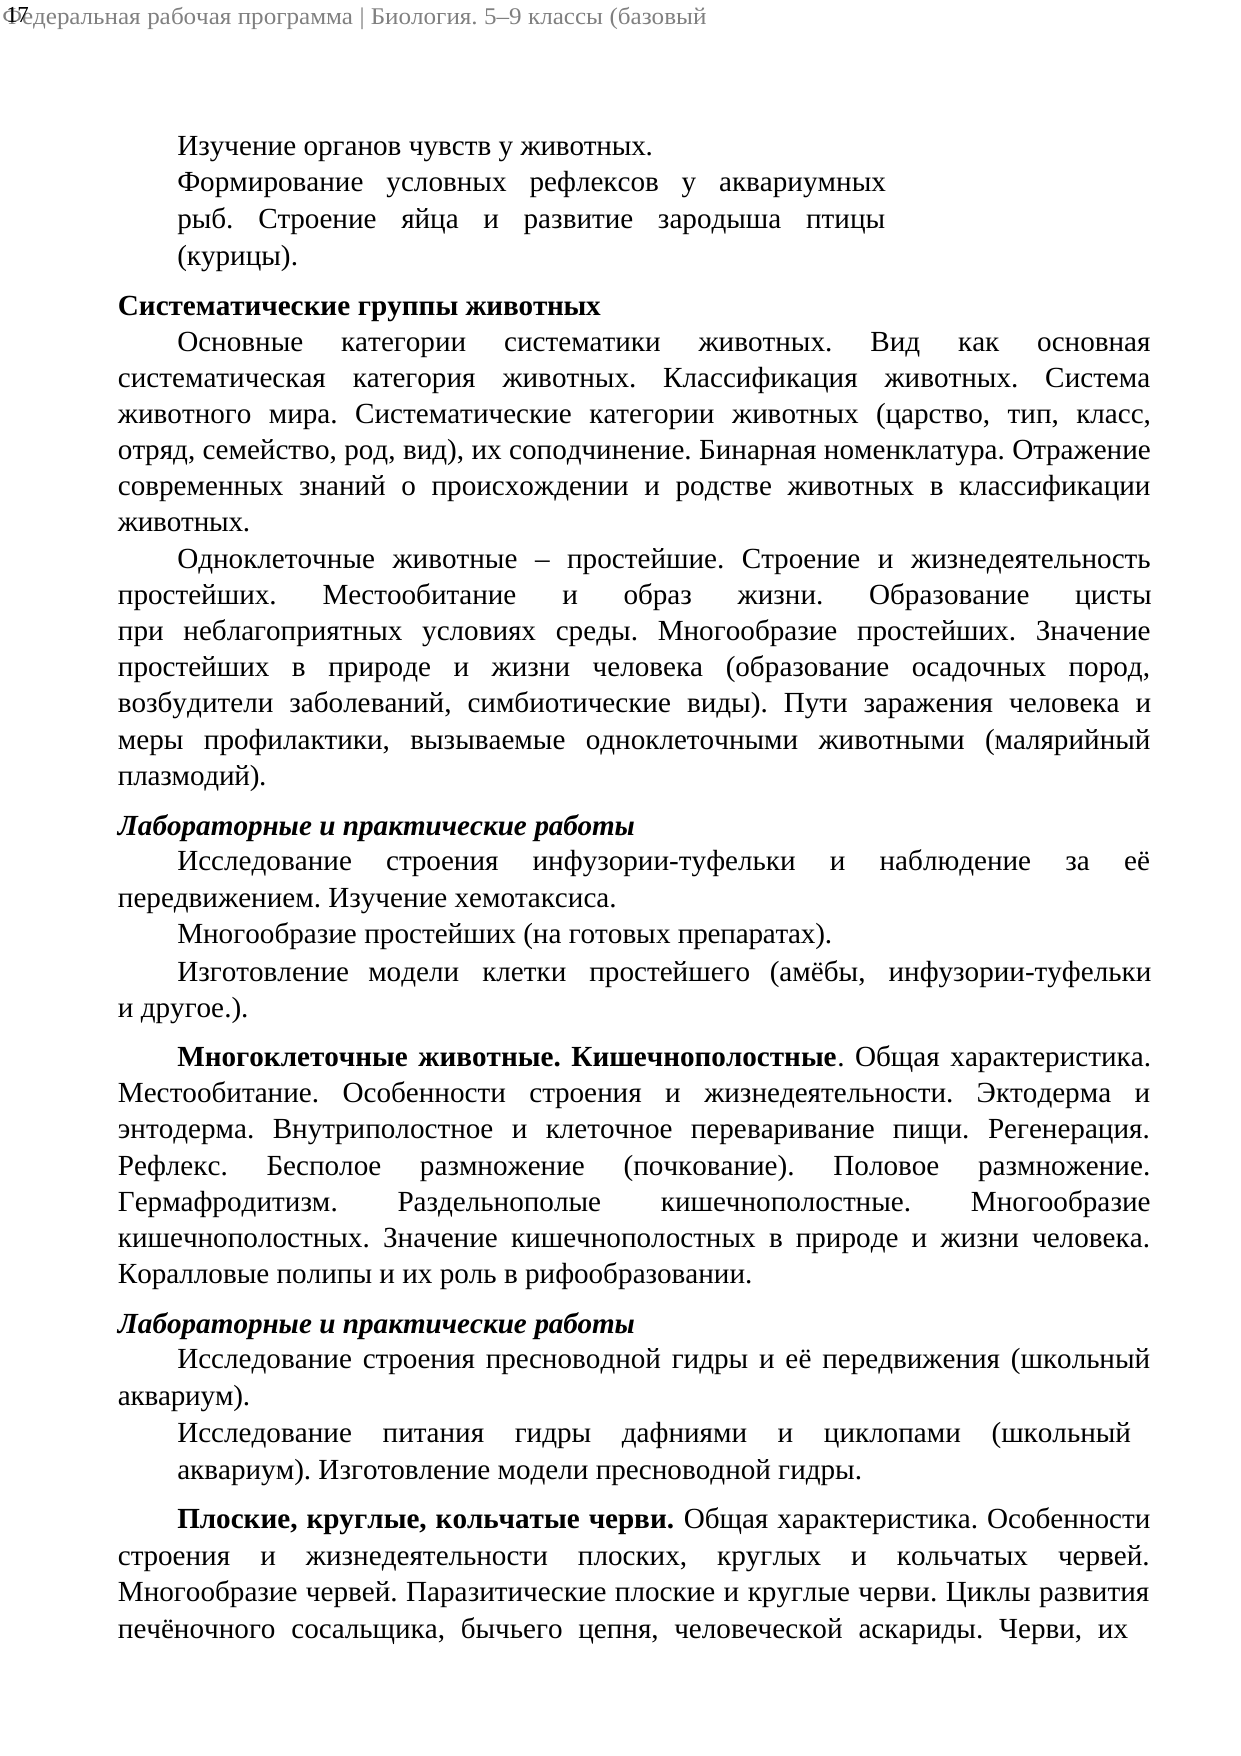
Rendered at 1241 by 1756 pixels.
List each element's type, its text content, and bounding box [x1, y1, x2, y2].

text Исследование строения инфузории-туфельки и наблюдение за её передвижением. Изучение хемотаксиса. [118, 843, 1151, 914]
text Плоские, круглые, кольчатые черви. Общая характеристика. Особенности строения и жизнедеятельности плоских, круглых и кольчатых червей. Многообразие червей. Паразитические плоские и круглые черви. Циклы развития печёночного сосальщика, бычьего цепня, человеческой аскариды. Черви, их [118, 1501, 1150, 1645]
text Многообразие простейших (на готовых препаратах). [177, 917, 1165, 951]
text Формирование условных рефлексов у аквариумных рыб. Строение яйца и развитие зародыша птицы (курицы). [177, 164, 886, 272]
text Изготовление модели клетки простейшего (амёбы, инфузории-туфельки и другое.). [118, 954, 1152, 1023]
text Основные категории систематики животных. Вид как основная систематическая категория животных. Классификация животных. Система животного мира. Систематические категории животных (царство, тип, класс, отряд, семейство, род, вид), их соподчинение. Бинарная номенклатура. Отражение современных знаний о происхождении и родстве животных в классификации животных. [118, 324, 1151, 538]
subtitle Систематические группы животных [118, 288, 1165, 321]
subtitle Лабораторные и практические работы [118, 1306, 1165, 1340]
text Одноклеточные животные – простейшие. Строение и жизнедеятельность простейших. Местообитание и образ жизни. Образование цисты при неблагоприятных условиях среды. Многообразие простейших. Значение простейших в природе и жизни человека (образование осадочных пород, возбудители заболеваний, симбиотические виды). Пути заражения человека и меры профилактики, вызываемые одноклеточными животными (малярийный плазмодий). [118, 541, 1151, 791]
text Исследование питания гидры дафниями и циклопами (школьный аквариум). Изготовление модели пресноводной гидры. [177, 1415, 1131, 1486]
text Исследование строения пресноводной гидры и её передвижения (школьный аквариум). [118, 1342, 1151, 1412]
text Многоклеточные животные. Кишечнополостные. Общая характеристика. Местообитание. Особенности строения и жизнедеятельности. Эктодерма и энтодерма. Внутриполостное и клеточное переваривание пищи. Регенерация. Рефлекс. Бесполое размножение (почкование). Половое размножение. Гермафродитизм. Раздельнополые кишечнополостные. Многообразие кишечнополостных. Значение кишечнополостных в природе и жизни человека. Коралловые полипы и их роль в рифообразовании. [118, 1039, 1151, 1289]
subtitle Лабораторные и практические работы [118, 808, 1165, 842]
text Изучение органов чувств у животных. [177, 128, 1165, 161]
